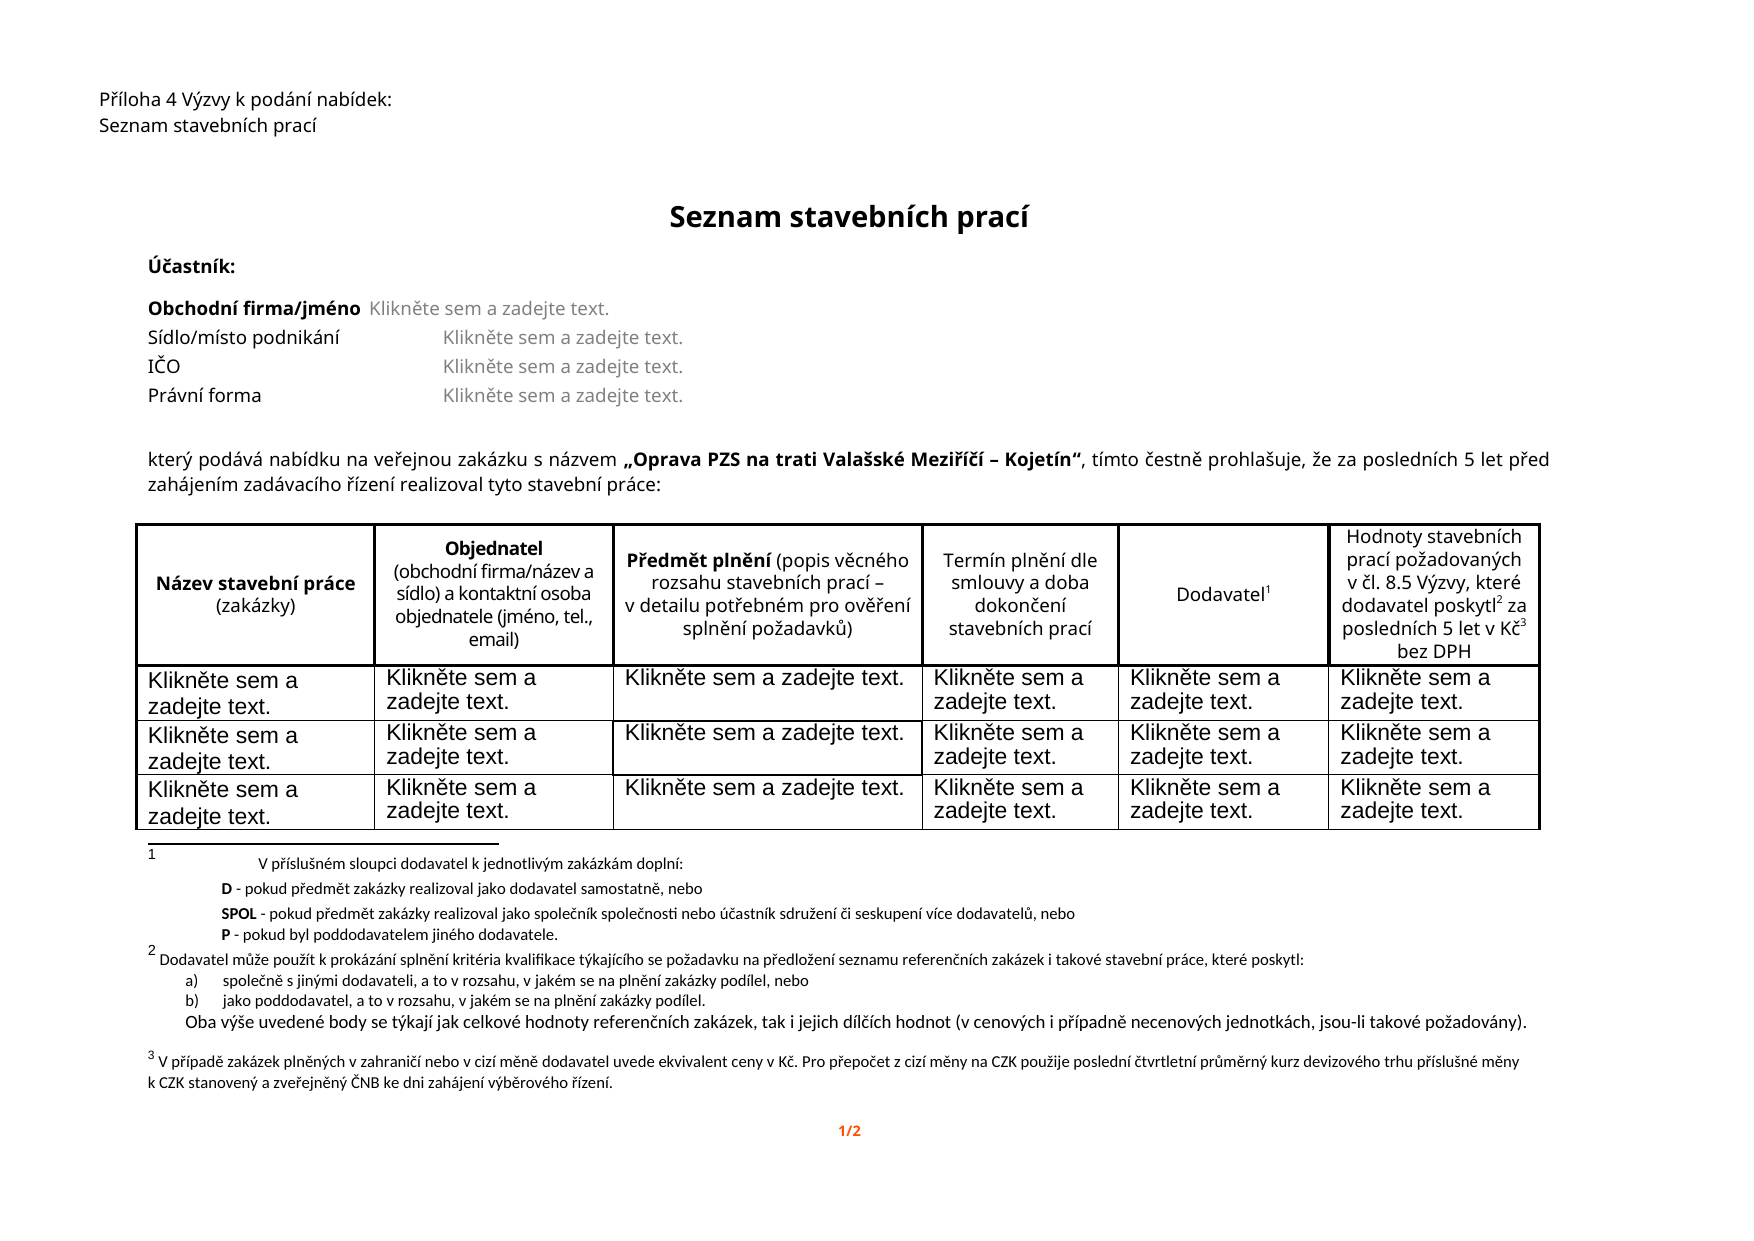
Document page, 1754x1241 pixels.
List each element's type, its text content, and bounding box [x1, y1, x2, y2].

table_header Hodnoty stavebních prací požadovaných v čl. 8.5 Výzvy, které dodavatel poskytl za posledních 5 let v Kč bez DPH [1331, 526, 1538, 664]
table_header Termín plnění dle smlouvy a doba dokončení stavebních prací [924, 526, 1117, 664]
text Sídlo/místo podnikání [148, 321, 1551, 350]
table_header Předmět plnění (popis věcného rozsahu stavebních prací – v detailu potřebném pro ověření splnění požadavků) [615, 526, 921, 664]
text který podává nabídku na veřejnou zakázku s názvem „Oprava PZS na trati Valašské Meziříčí – Kojetín“, tímto čestně prohlašuje, že za posledních 5 let před zahájením zadávacího řízení realizoval tyto stavební práce: [148, 446, 1551, 497]
table_header Objednatel (obchodní firma/název a sídlo) a kontaktní osoba objednatele (jméno, tel., email) [376, 526, 612, 664]
table_header Název stavební práce (zakázky) [138, 526, 373, 664]
text IČO [148, 350, 1551, 379]
title Seznam stavebních prací [148, 196, 1551, 236]
text Právní forma [148, 379, 1551, 408]
text Účastník: [148, 249, 1551, 279]
text Obchodní firma/jméno [148, 292, 1551, 321]
table_header Dodavatel [1120, 526, 1327, 664]
